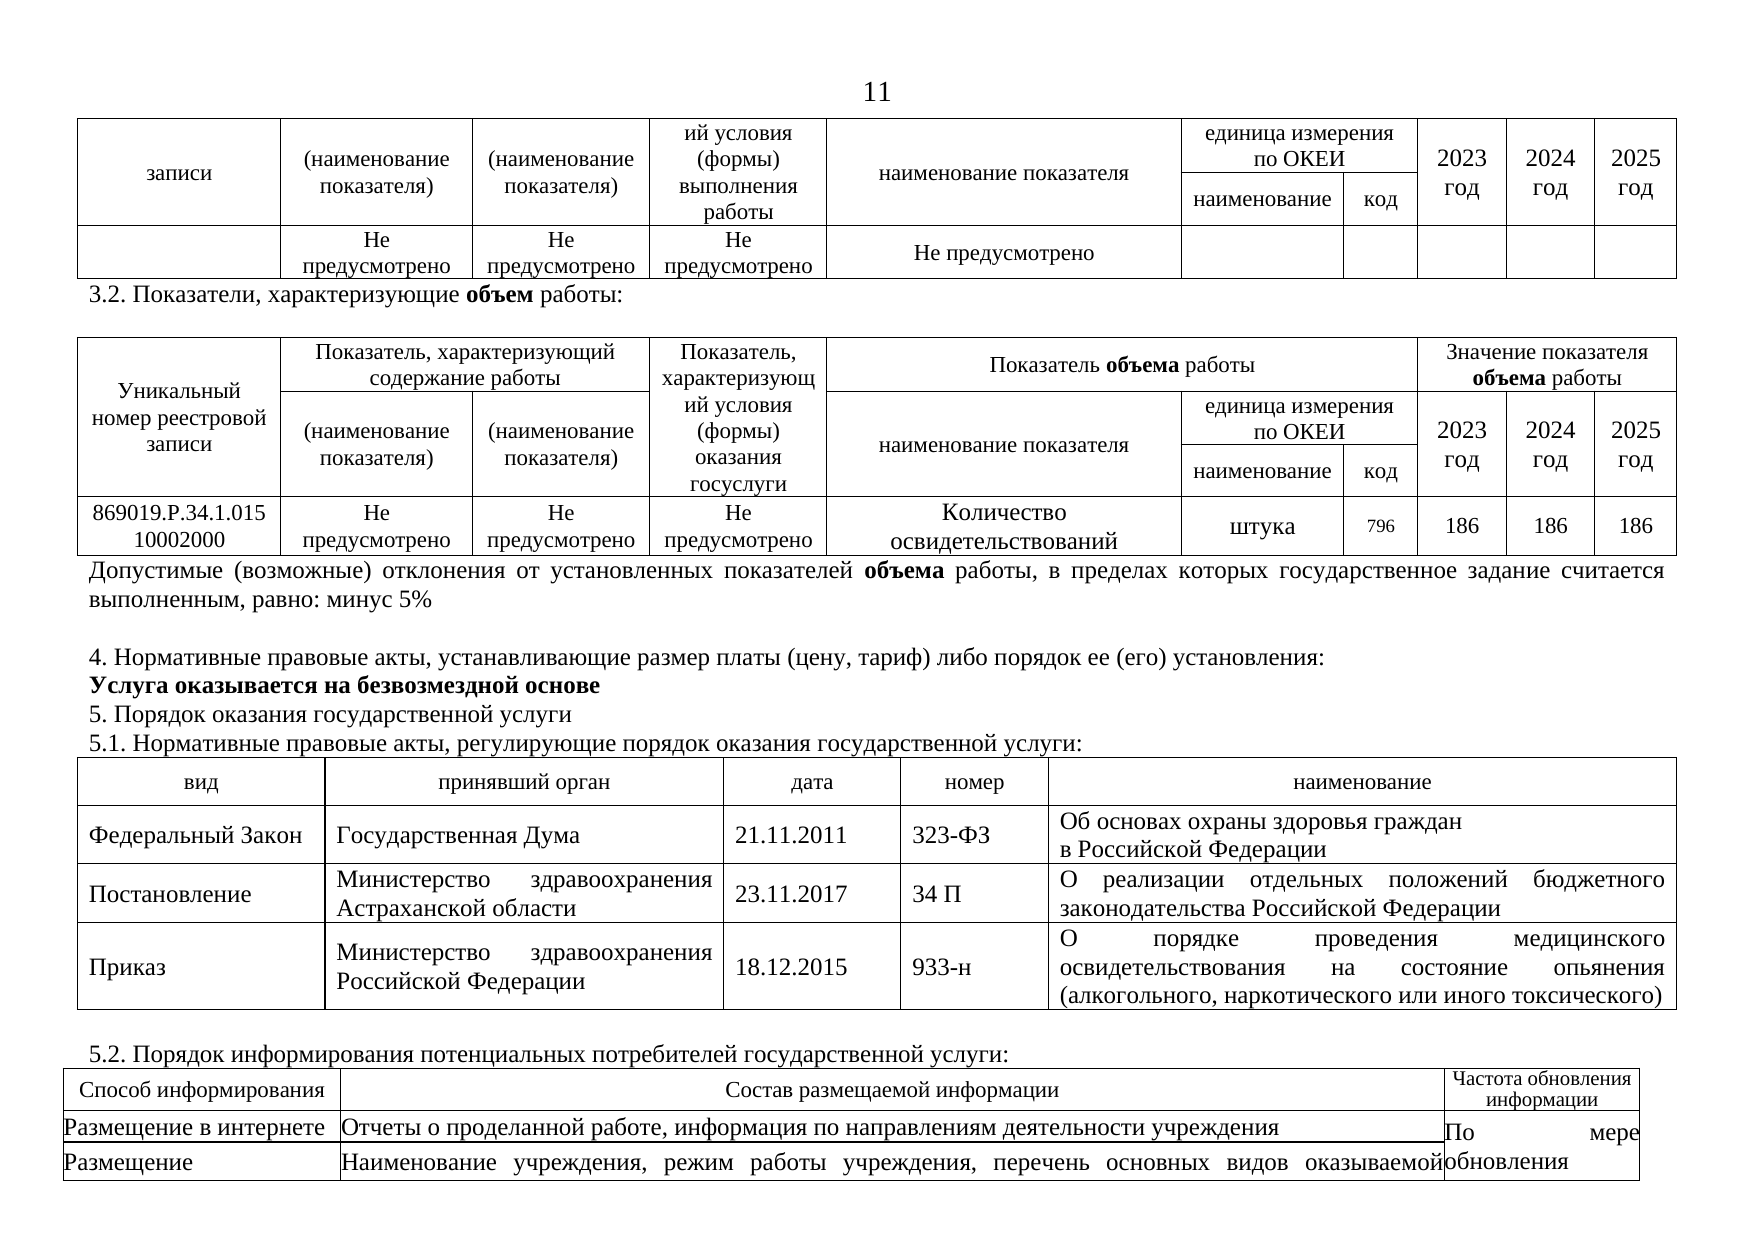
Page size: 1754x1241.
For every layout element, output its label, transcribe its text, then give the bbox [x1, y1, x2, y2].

text 4. Нормативные правовые акты, устанавливающие размер платы (цену, тариф) либо порядок ее (его) установления: [89, 642, 1665, 671]
text Допустимые (возможные) отклонения от установленных показателей объема работы, в пределах которых государственное задание считается выполненным, равно: минус 5% [89, 556, 1665, 613]
table_cell единица измерения по ОКЕИ [1182, 119, 1417, 172]
table_header Показатель, характеризующий условия (формы) оказания госуслуги [650, 338, 826, 496]
table_cell Приказ [78, 923, 324, 1009]
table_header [78, 119, 280, 224]
table_cell [1595, 226, 1676, 278]
table_cell 186 [1507, 497, 1594, 554]
table_cell штука [1182, 497, 1343, 554]
table_header Состав размещаемой информации [341, 1069, 1444, 1110]
table_cell (наименование показателя) [473, 392, 649, 496]
table_header Способ информирования [64, 1069, 340, 1110]
table_cell наименование показателя [827, 392, 1181, 496]
table_cell единица измерения по ОКЕИ [1182, 392, 1417, 444]
table_header Уникальный номер реестровой записи [78, 338, 280, 496]
table_cell По мере обновления информации [1445, 1111, 1639, 1180]
table_cell Министерство здравоохранения Российской Федерации [326, 923, 723, 1009]
table_header Частота обновления информации [1445, 1069, 1639, 1110]
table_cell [64, 1143, 340, 1180]
table_header Показатель, характеризующий содержание работы [281, 338, 649, 391]
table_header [650, 119, 826, 224]
table_cell 18.12.2015 [724, 923, 900, 1009]
table_cell код [1344, 173, 1417, 224]
table_cell [1182, 226, 1343, 278]
table_cell (наименование показателя) [473, 119, 649, 224]
table_cell наименование [1182, 445, 1343, 496]
table_cell О реализации отдельных положений бюджетного законодательства Российской Федерации [1049, 864, 1676, 922]
table_cell 869019.P.34.1.01510002000 [78, 497, 280, 554]
table_cell наименование [1182, 173, 1343, 224]
table_cell код [1344, 445, 1417, 496]
table_cell Не предусмотрено [473, 497, 649, 554]
table_cell 323-ФЗ [901, 806, 1048, 863]
table_cell Размещение в интернете [64, 1111, 340, 1141]
table_cell Не предусмотрено [473, 226, 649, 278]
table_cell наименование показателя [827, 119, 1181, 224]
table_cell 2025 год [1595, 392, 1676, 496]
table_cell [1507, 226, 1594, 278]
table_cell 2024 год [1507, 392, 1594, 496]
table_cell 2024 год [1507, 119, 1594, 224]
text 5.2. Порядок информирования потенциальных потребителей государственной услуги: [89, 1039, 1665, 1068]
table_cell О порядке проведения медицинского освидетельствования на состояние опьянения (алкогольного, наркотического или иного токсического) [1049, 923, 1676, 1009]
table_cell Об основах охраны здоровья граждан в Российской Федерации [1049, 806, 1676, 863]
table_cell [1418, 226, 1506, 278]
table_cell Не предусмотрено [650, 226, 826, 278]
table_cell Министерство здравоохранения Астраханской области [326, 864, 723, 922]
table_cell Постановление [78, 864, 324, 922]
table_cell 2025 год [1595, 119, 1676, 224]
table_cell 933-н [901, 923, 1048, 1009]
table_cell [341, 1143, 1444, 1180]
table_cell [1344, 226, 1417, 278]
table_cell Не предусмотрено [650, 497, 826, 554]
table_cell (наименование показателя) [281, 119, 472, 224]
table_cell Количество освидетельствований [827, 497, 1181, 554]
table_cell Отчеты о проделанной работе, информация по направлениям деятельности учреждения [341, 1111, 1444, 1141]
table_cell 2023 год [1418, 119, 1506, 224]
table_header номер [901, 758, 1048, 805]
table_cell (наименование показателя) [281, 392, 472, 496]
table_header вид [78, 758, 324, 805]
table_cell Не предусмотрено [281, 497, 472, 554]
table_header Значение показателя объема работы [1418, 338, 1676, 391]
table_cell 34 П [901, 864, 1048, 922]
table_cell Не предусмотрено [281, 226, 472, 278]
table_cell 186 [1595, 497, 1676, 554]
table_cell 186 [1418, 497, 1506, 554]
table_header Показатель объема работы [827, 338, 1417, 391]
text 5. Порядок оказания государственной услуги [89, 699, 1665, 728]
table_cell 23.11.2017 [724, 864, 900, 922]
table_header дата [724, 758, 900, 805]
table_cell 2023 год [1418, 392, 1506, 496]
table_cell [78, 226, 280, 278]
table_cell Федеральный Закон [78, 806, 324, 863]
table_header наименование [1049, 758, 1676, 805]
text Услуга оказывается на безвозмездной основе [89, 671, 1665, 699]
text 3.2. Показатели, характеризующие объем работы: [89, 279, 1665, 308]
table_cell Государственная Дума [326, 806, 723, 863]
table_header принявший орган [326, 758, 723, 805]
table_cell 21.11.2011 [724, 806, 900, 863]
text 5.1. Нормативные правовые акты, регулирующие порядок оказания государственной услуги: [89, 728, 1665, 757]
table_cell 796 [1344, 497, 1417, 554]
table_cell Не предусмотрено [827, 226, 1181, 278]
